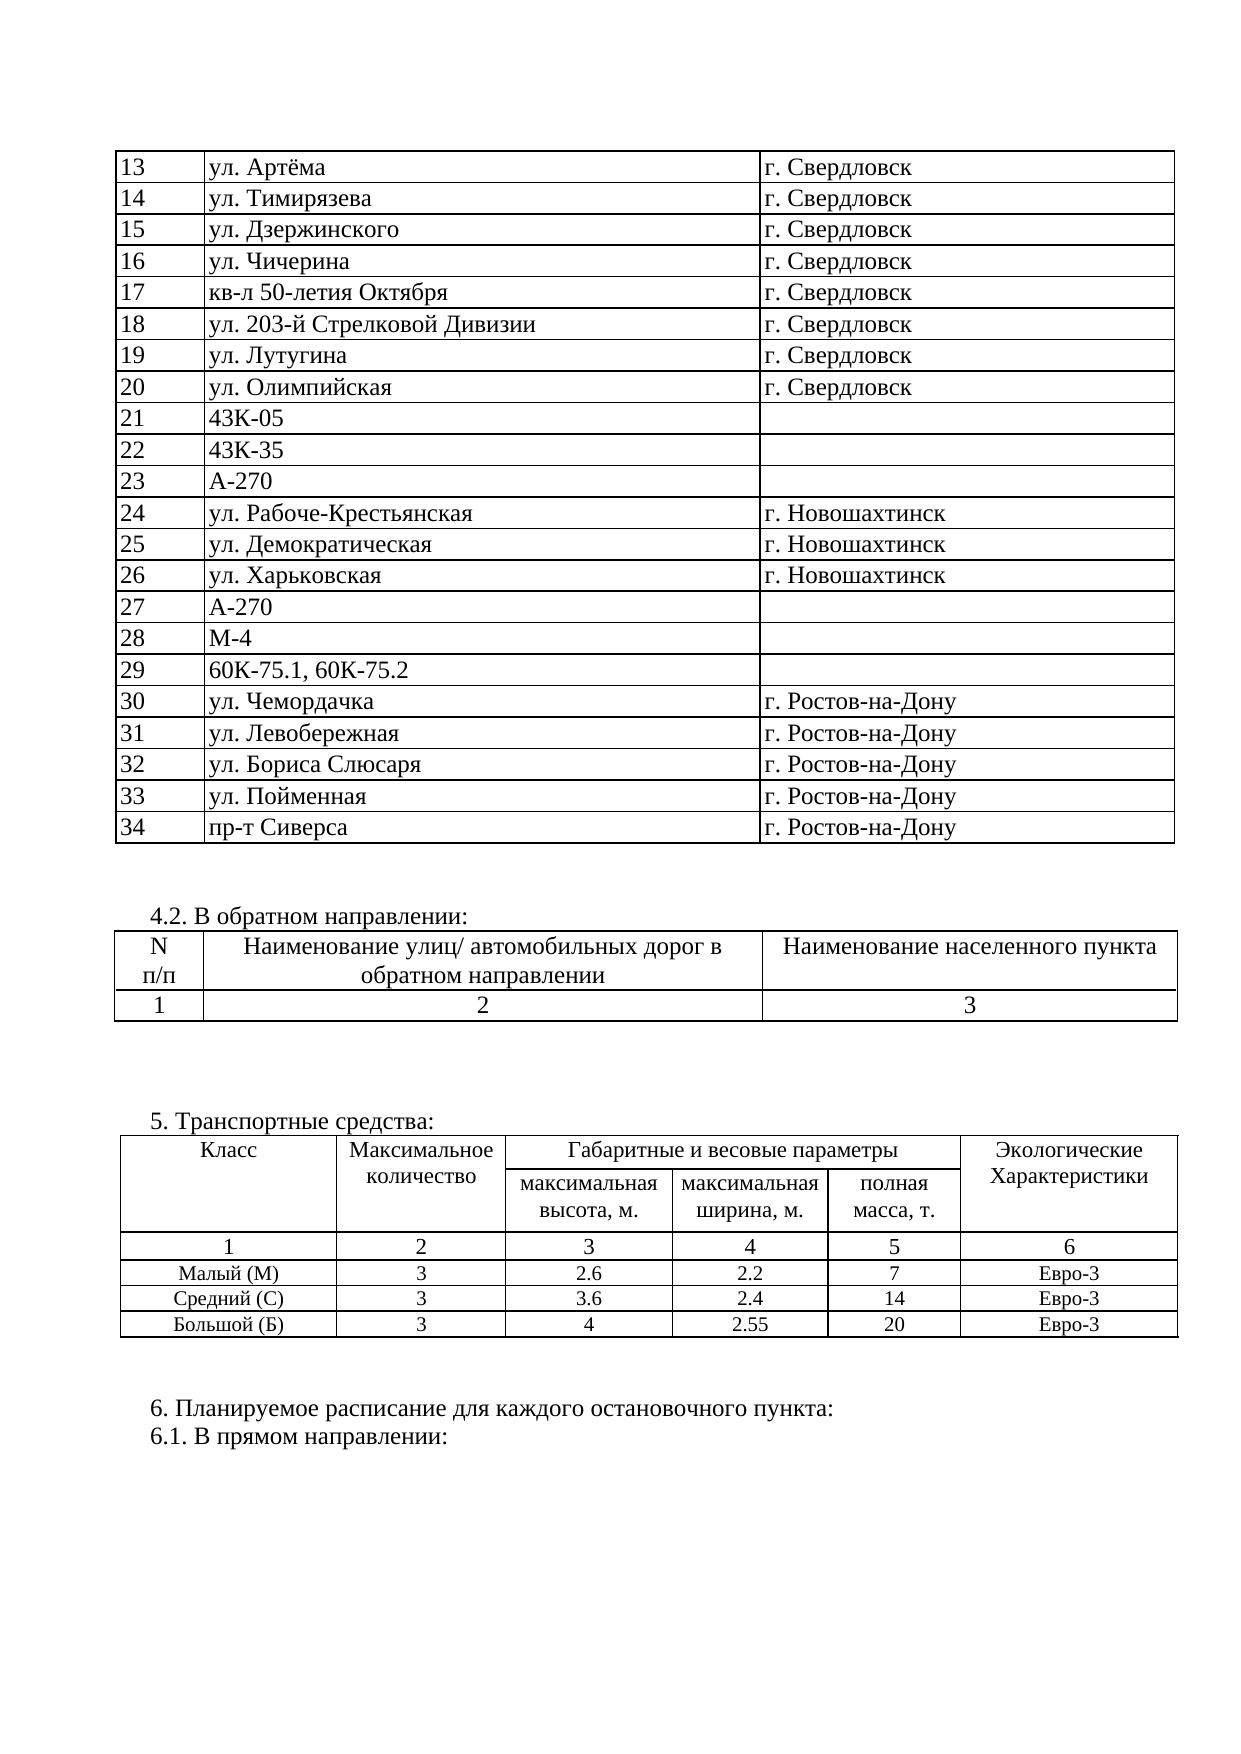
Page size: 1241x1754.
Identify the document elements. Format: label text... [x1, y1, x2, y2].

table_cell г. Ростов-на-Дону [761, 781, 1174, 811]
table_cell Евро-3 [961, 1286, 1177, 1310]
table_cell 2.2 [673, 1261, 827, 1285]
table_cell [761, 435, 1174, 464]
table_cell 43К-35 [205, 435, 759, 464]
table_cell 24 [117, 498, 204, 527]
table_cell [761, 623, 1174, 653]
table_header Габаритные и весовые параметры [506, 1136, 960, 1168]
table_cell 1 [121, 1233, 336, 1259]
table_cell 34 [117, 812, 204, 842]
table_cell 60К-75.1, 60К-75.2 [205, 655, 759, 685]
table_cell [761, 403, 1174, 433]
table_header Наименование улиц/ автомобильных дорог в обратном направлении [204, 932, 762, 989]
table_cell ул. Демократическая [205, 529, 759, 559]
table_cell Большой (Б) [121, 1312, 336, 1336]
table_cell 30 [117, 686, 204, 716]
table_cell 3.6 [506, 1286, 672, 1310]
table_cell 2.55 [673, 1312, 827, 1336]
table_cell 14 [117, 183, 204, 213]
table_cell 3 [337, 1261, 505, 1285]
table_header Наименование населенного пункта [763, 932, 1177, 989]
table_cell А-270 [205, 466, 759, 496]
table_cell г. Свердловск [761, 152, 1174, 181]
table_cell ул. Тимирязева [205, 183, 759, 213]
table_cell 23 [117, 466, 204, 496]
table_cell г. Свердловск [761, 309, 1174, 339]
table_cell ул. Рабоче-Крестьянская [205, 498, 759, 527]
table_cell 18 [117, 309, 204, 339]
text 6. Планируемое расписание для каждого остановочного пункта: [150, 1393, 1090, 1421]
table_cell г. Ростов-на-Дону [761, 749, 1174, 779]
table_cell ул. Дзержинского [205, 215, 759, 244]
table_cell 3 [506, 1233, 672, 1259]
table_cell 28 [117, 623, 204, 653]
table_cell 27 [117, 592, 204, 622]
table_cell ул. Чемордачка [205, 686, 759, 716]
table_cell 1 [115, 990, 203, 1020]
table_cell 21 [117, 403, 204, 433]
table_cell 26 [117, 561, 204, 590]
table_cell полная масса, т. [829, 1170, 960, 1231]
text 6.1. В прямом направлении: [150, 1421, 1090, 1450]
table_cell ул. Левобережная [205, 718, 759, 748]
table_cell 4 [673, 1233, 827, 1259]
table_cell максимальная высота, м. [506, 1170, 672, 1231]
table_cell 29 [117, 655, 204, 685]
table_cell 2 [204, 991, 762, 1020]
table_header N п/п [115, 932, 203, 989]
table_cell 31 [117, 718, 204, 748]
table_cell 32 [117, 749, 204, 779]
table_cell Малый (М) [121, 1261, 336, 1285]
text 4.2. В обратном направлении: [150, 901, 1090, 930]
table_cell ул. Чичерина [205, 246, 759, 276]
table_header Экологические Характеристики [961, 1136, 1177, 1231]
table_cell Средний (С) [121, 1286, 336, 1310]
table_cell 5 [829, 1233, 960, 1259]
table_header Максимальное количество [337, 1136, 505, 1231]
table_cell ул. 203-й Стрелковой Дивизии [205, 309, 759, 339]
table_cell г. Ростов-на-Дону [761, 686, 1174, 716]
table_cell г. Новошахтинск [761, 498, 1174, 527]
table_cell ул. Харьковская [205, 561, 759, 590]
table_cell г. Свердловск [761, 340, 1174, 370]
text 5. Транспортные средства: [150, 1106, 1090, 1134]
table_cell [761, 466, 1174, 496]
table_cell 13 [117, 152, 204, 181]
table_cell пр-т Сиверса [205, 812, 759, 842]
table_cell 16 [117, 246, 204, 276]
table_cell 33 [117, 781, 204, 811]
table_cell ул. Артёма [205, 152, 759, 181]
table_cell 17 [117, 277, 204, 307]
table_cell г. Свердловск [761, 277, 1174, 307]
table_cell [761, 655, 1174, 685]
table_cell Евро-3 [961, 1261, 1177, 1285]
table_cell 2.6 [506, 1261, 672, 1285]
table_cell 19 [117, 340, 204, 370]
table_cell ул. Пойменная [205, 781, 759, 811]
table_cell 2.4 [673, 1286, 827, 1310]
table_cell 3 [337, 1286, 505, 1310]
table_cell 20 [829, 1312, 960, 1336]
table_cell 14 [829, 1286, 960, 1310]
table_cell 6 [961, 1233, 1177, 1259]
table_cell А-270 [205, 592, 759, 622]
table_cell г. Новошахтинск [761, 529, 1174, 559]
table_cell 3 [337, 1312, 505, 1336]
table_cell ул. Олимпийская [205, 372, 759, 402]
table_cell г. Свердловск [761, 372, 1174, 402]
table_cell 22 [117, 435, 204, 464]
table_cell 3 [763, 989, 1177, 1020]
table_cell М-4 [205, 623, 759, 653]
table_cell Евро-3 [961, 1312, 1177, 1336]
table_cell 4 [506, 1312, 672, 1336]
table_cell [761, 592, 1174, 622]
table_cell г. Свердловск [761, 246, 1174, 276]
table_cell кв-л 50-летия Октября [205, 277, 759, 307]
table_cell ул. Лутугина [205, 340, 759, 370]
table_cell 7 [829, 1261, 960, 1285]
table_cell 15 [117, 215, 204, 244]
table_cell 20 [117, 372, 204, 402]
table_cell 43К-05 [205, 403, 759, 433]
table_cell г. Свердловск [761, 215, 1174, 244]
table_cell г. Ростов-на-Дону [761, 718, 1174, 748]
table_cell максимальная ширина, м. [673, 1170, 827, 1231]
table_cell г. Ростов-на-Дону [761, 812, 1174, 842]
table_cell г. Новошахтинск [761, 561, 1174, 590]
table_cell г. Свердловск [761, 183, 1174, 213]
table_cell ул. Бориса Слюсаря [205, 749, 759, 779]
table_cell 2 [337, 1233, 505, 1259]
table_cell 25 [117, 529, 204, 559]
table_header Класс [121, 1136, 336, 1231]
